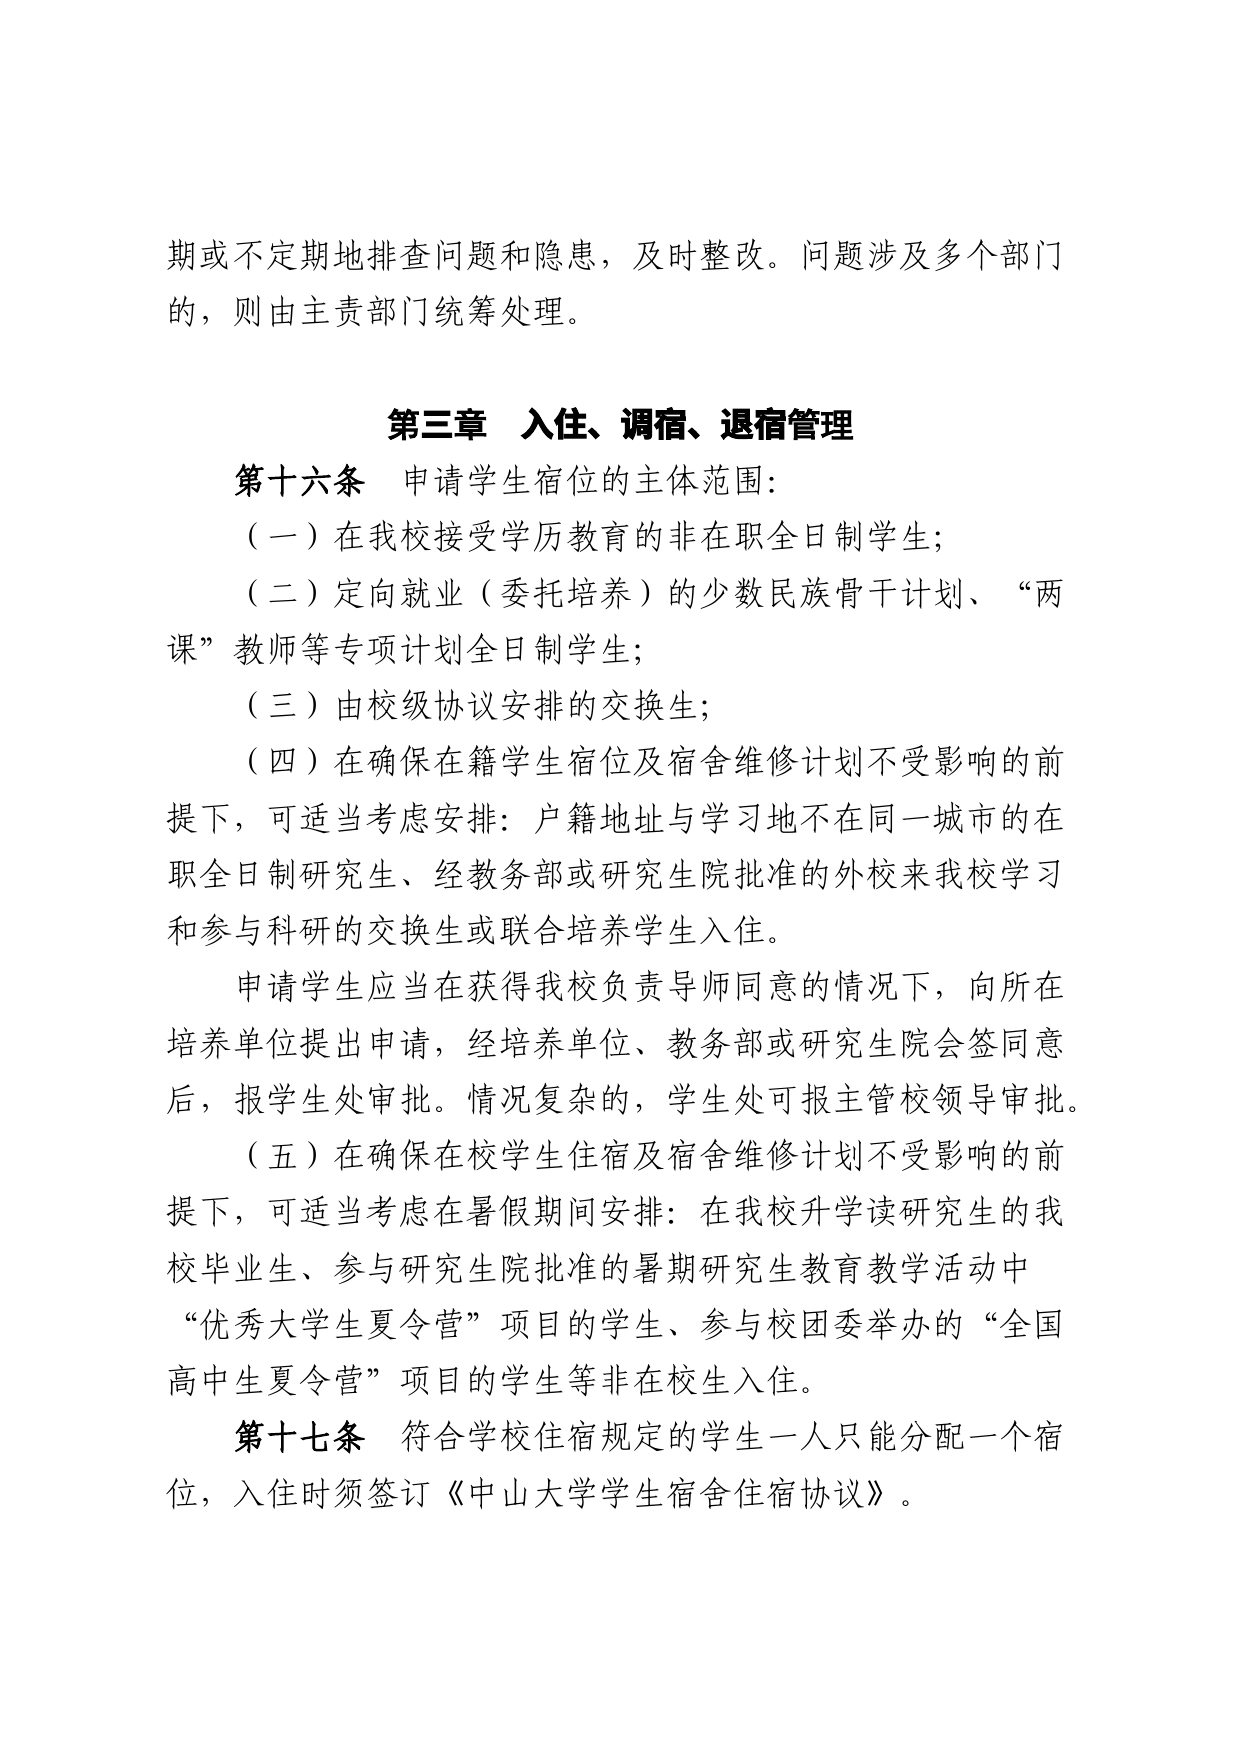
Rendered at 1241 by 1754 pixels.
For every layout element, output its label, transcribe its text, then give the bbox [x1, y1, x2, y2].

text （一）在我校接受学历教育的非在职全日制学生； [165, 504, 1075, 560]
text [165, 222, 1075, 335]
text 申请学生应当在获得我校负责导师同意的情况下，向所在培养单位提出申请，经培养单位、教务部或研究生院会签同意后，报学生处审批。情况复杂的，学生处可报主管校领导审批。 [165, 954, 1075, 1122]
text 第十六条 申请学生宿位的主体范围： [165, 447, 1075, 504]
text （二）定向就业（委托培养）的少数民族骨干计划、“两课”教师等专项计划全日制学生； [165, 560, 1075, 672]
text （四）在确保在籍学生宿位及宿舍维修计划不受影响的前提下，可适当考虑安排：户籍地址与学习地不在同一城市的在职全日制研究生、经教务部或研究生院批准的外校来我校学习和参与科研的交换生或联合培养学生入住。 [165, 729, 1075, 954]
text 第三章 入住、调宿、退宿管理 [165, 391, 1075, 447]
text （五）在确保在校学生住宿及宿舍维修计划不受影响的前提下，可适当考虑在暑假期间安排：在我校升学读研究生的我校毕业生、参与研究生院批准的暑期研究生教育教学活动中“优秀大学生夏令营”项目的学生、参与校团委举办的“全国高中生夏令营”项目的学生等非在校生入住。 [165, 1122, 1075, 1404]
text 第十七条 符合学校住宿规定的学生一人只能分配一个宿位，入住时须签订《中山大学学生宿舍住宿协议》。 [165, 1404, 1075, 1516]
text （三）由校级协议安排的交换生； [165, 672, 1075, 729]
